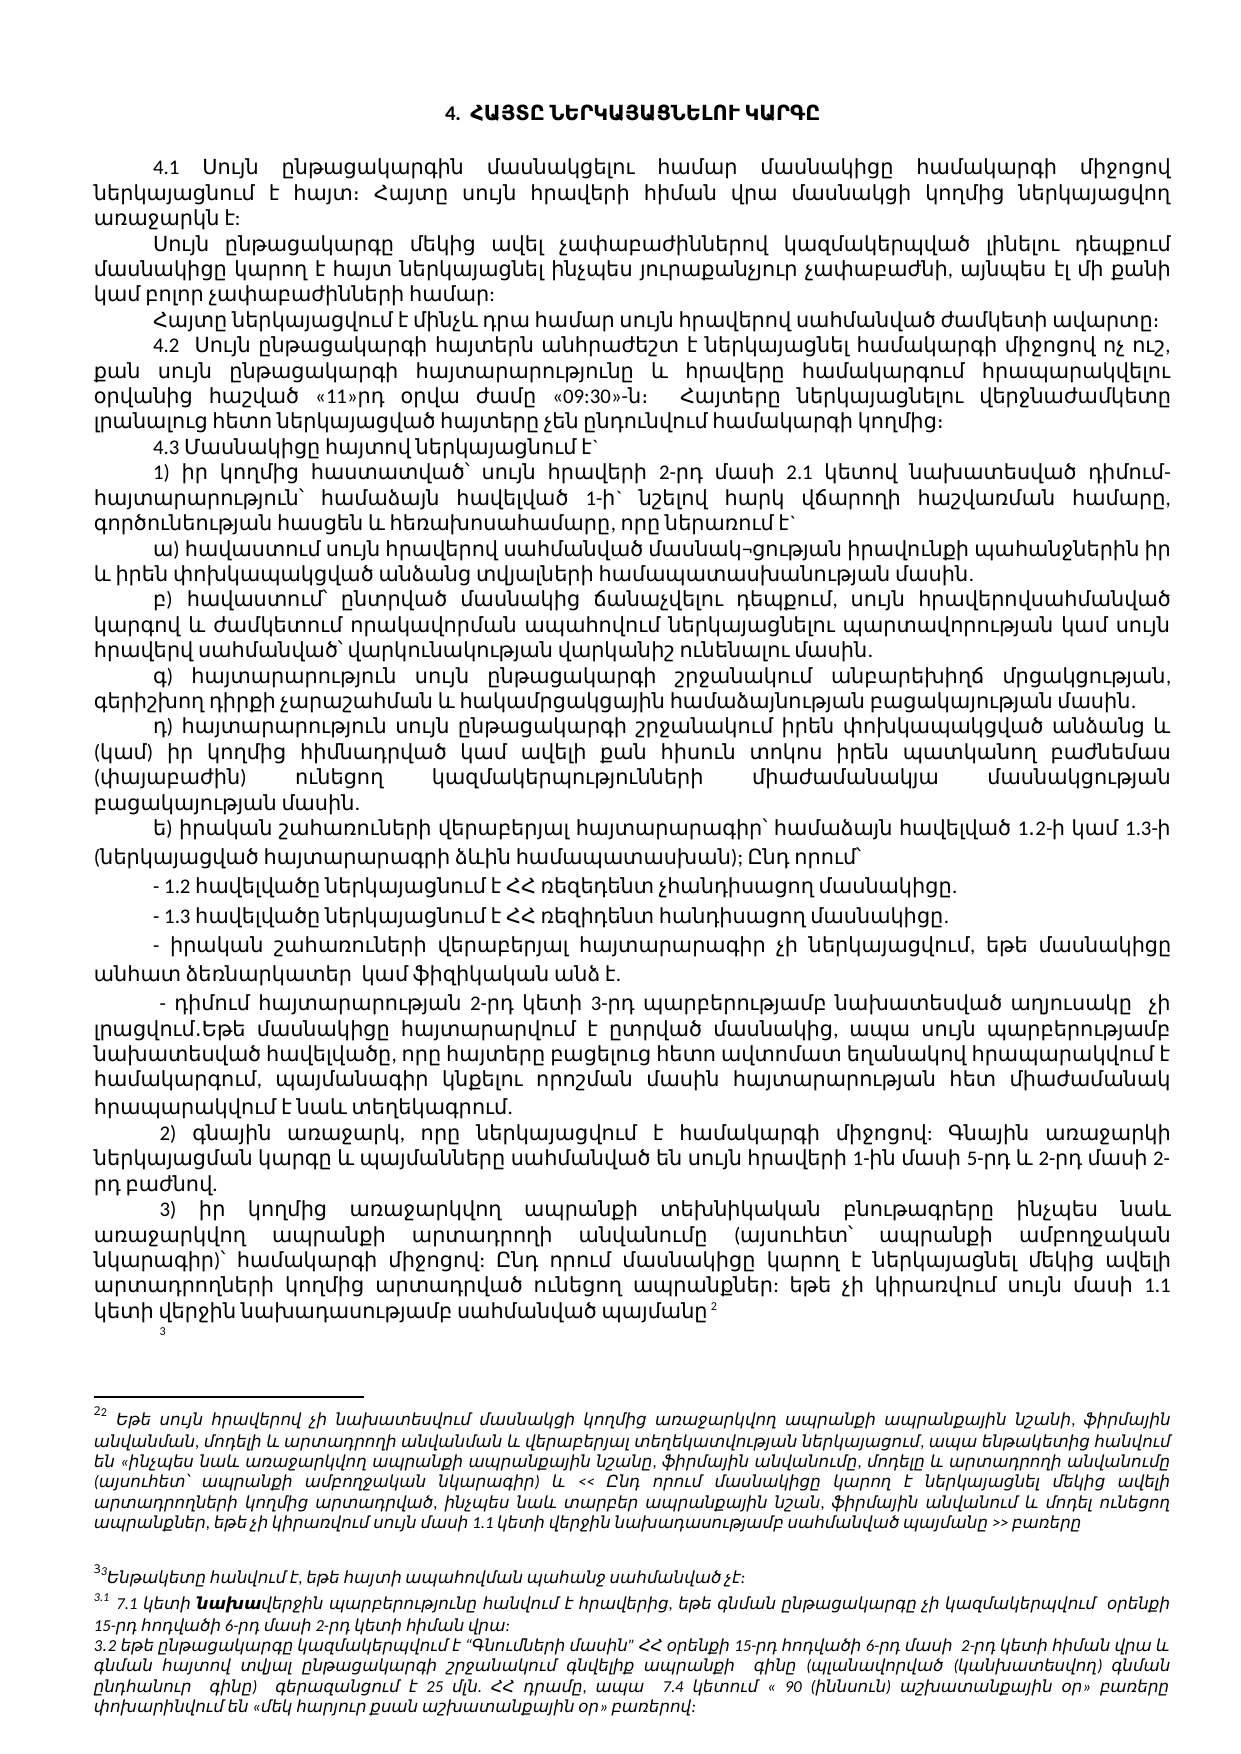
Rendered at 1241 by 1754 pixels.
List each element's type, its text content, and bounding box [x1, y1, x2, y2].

text - 1.2 հավելվածը ներկայացնում է ՀՀ ռեզեդենտ չհանդիսացող մասնակիցը. [94, 874, 1171, 899]
text - իրական շահառուների վերաբերյալ հայտարարագիր չի ներկայացվում, եթե մասնակիցը անհատ ձեռնարկատեր կամ ֆիզիկական անձ է. [94, 932, 1171, 987]
text 3 [94, 1323, 1171, 1349]
text բ) հավաստում՝ ընտրված մասնակից ճանաչվելու դեպքում, սույն հրավերովսահմանված կարգով և ժամկետում որակավորման ապահովում ներկայացնելու պարտավորության կամ սույն հրավերվ սահմանված՝ վարկունակության վարկանիշ ունենալու մասին. [94, 587, 1171, 663]
text Հայտը ներկայացվում է մինչև դրա համար սույն հրավերով սահմանված ժամկետի ավարտը։ [94, 307, 1171, 332]
text դ) հայտարարություն սույն ընթացակարգի շրջանակում իրեն փոխկապակցված անձանց և (կամ) իր կողմից հիմնադրված կամ ավելի քան հիսուն տոկոս իրեն պատկանող բաժնեմաս (փայաբաժին) ունեցող կազմակերպությունների միաժամանակյա մասնակցության բացակայության մասին. [94, 714, 1171, 815]
text 2) գնային առաջարկ, որը ներկայացվում է համակարգի միջոցով: Գնային առաջարկի ներկայացման կարգը և պայմանները սահմանված են սույն հրավերի 1-ին մասի 5-րդ և 2-րդ մասի 2-րդ բաժնով. [94, 1120, 1171, 1196]
text 4. ՀԱՅՏԸ ՆԵՐԿԱՅԱՑՆԵԼՈՒ ԿԱՐԳԸ [94, 100, 1171, 126]
text - դիմում հայտարարության 2-րդ կետի 3-րդ պարբերությամբ նախատեսված աղյուսակը չի լրացվում․Եթե մասնակիցը հայտարարվում է ըտրված մասնակից, ապա սույն պարբերությամբ նախատեսված հավելվածը, որը հայտերը բացելուց հետո ավտոմատ եղանակով հրապարակվում է համակարգում, պայմանագիր կնքելու որոշման մասին հայտարարության հետ միաժամանակ հրապարակվում է նաև տեղեկագրում. [94, 990, 1171, 1120]
text 4.1 Սույն ընթացակարգին մասնակցելու համար մասնակիցը համակարգի միջոցով ներկայացնում է հայտ։ Հայտը սույն հրավերի հիման վրա մասնակցի կողմից ներկայացվող առաջարկն է: [94, 154, 1171, 231]
text - 1.3 հավելվածը ներկայացնում է ՀՀ ռեզիդենտ հանդիսացող մասնակիցը. [94, 903, 1171, 928]
text Սույն ընթացակարգը մեկից ավել չափաբաժիններով կազմակերպված լինելու դեպքում մասնակիցը կարող է հայտ ներկայացնել ինչպես յուրաքանչյուր չափաբաժնի, այնպես էլ մի քանի կամ բոլոր չափաբաժինների համար: [94, 231, 1171, 307]
text 4.2 Սույն ընթացակարգի հայտերն անհրաժեշտ է ներկայացնել համակարգի միջոցով ոչ ուշ, քան սույն ընթացակարգի հայտարարությունը և հրավերը համակարգում հրապարակվելու օրվանից հաշված «11»րդ օրվա ժամը «09:30»-ն։ Հայտերը ներկայացնելու վերջնաժամկետը լրանալուց հետո ներկայացված հայտերը չեն ընդունվում համակարգի կողմից։ [94, 332, 1171, 434]
text ե) իրական շահառուների վերաբերյալ հայտարարագիր՝ համաձայն հավելված 1․2-ի կամ 1.3-ի (ներկայացված հայտարարագրի ձևին համապատասխան); Ընդ որում՝ [94, 815, 1171, 870]
text 3) իր կողմից առաջարկվող ապրանքի տեխնիկական բնութագրերը ինչպես նաև առաջարկվող ապրանքի արտադրողի անվանումը (այսուհետ՝ ապրանքի ամբողջական նկարագիր)՝ համակարգի միջոցով: Ընդ որում մասնակիցը կարող է ներկայացնել մեկից ավելի արտադրողների կողմից արտադրված ունեցող ապրանքներ: եթե չի կիրառվում սույն մասի 1.1 կետի վերջին նախադասությամբ սահմանված պայմանը 2 [94, 1196, 1171, 1323]
text 4.3 Մասնակիցը հայտով ներկայացնում է` [94, 434, 1171, 459]
text 1) իր կողմից հաստատված՝ սույն հրավերի 2-րդ մասի 2.1 կետով նախատեսված դիմում-հայտարարություն՝ համաձայն հավելված 1-ի` նշելով հարկ վճարողի հաշվառման համարը, գործունեության հասցեն և հեռախոսահամարը, որը ներառում է` [94, 459, 1171, 536]
text գ) հայտարարություն սույն ընթացակարգի շրջանակում անբարեխիղճ մրցակցության, գերիշխող դիրքի չարաշահման և հակամրցակցային համաձայնության բացակայության մասին. [94, 663, 1171, 714]
text ա) հավաստում սույն հրավերով սահմանված մասնակ¬ցության իրավունքի պահանջներին իր և իրեն փոխկապակցված անձանց տվյալների համապատասխանության մասին. [94, 536, 1171, 587]
